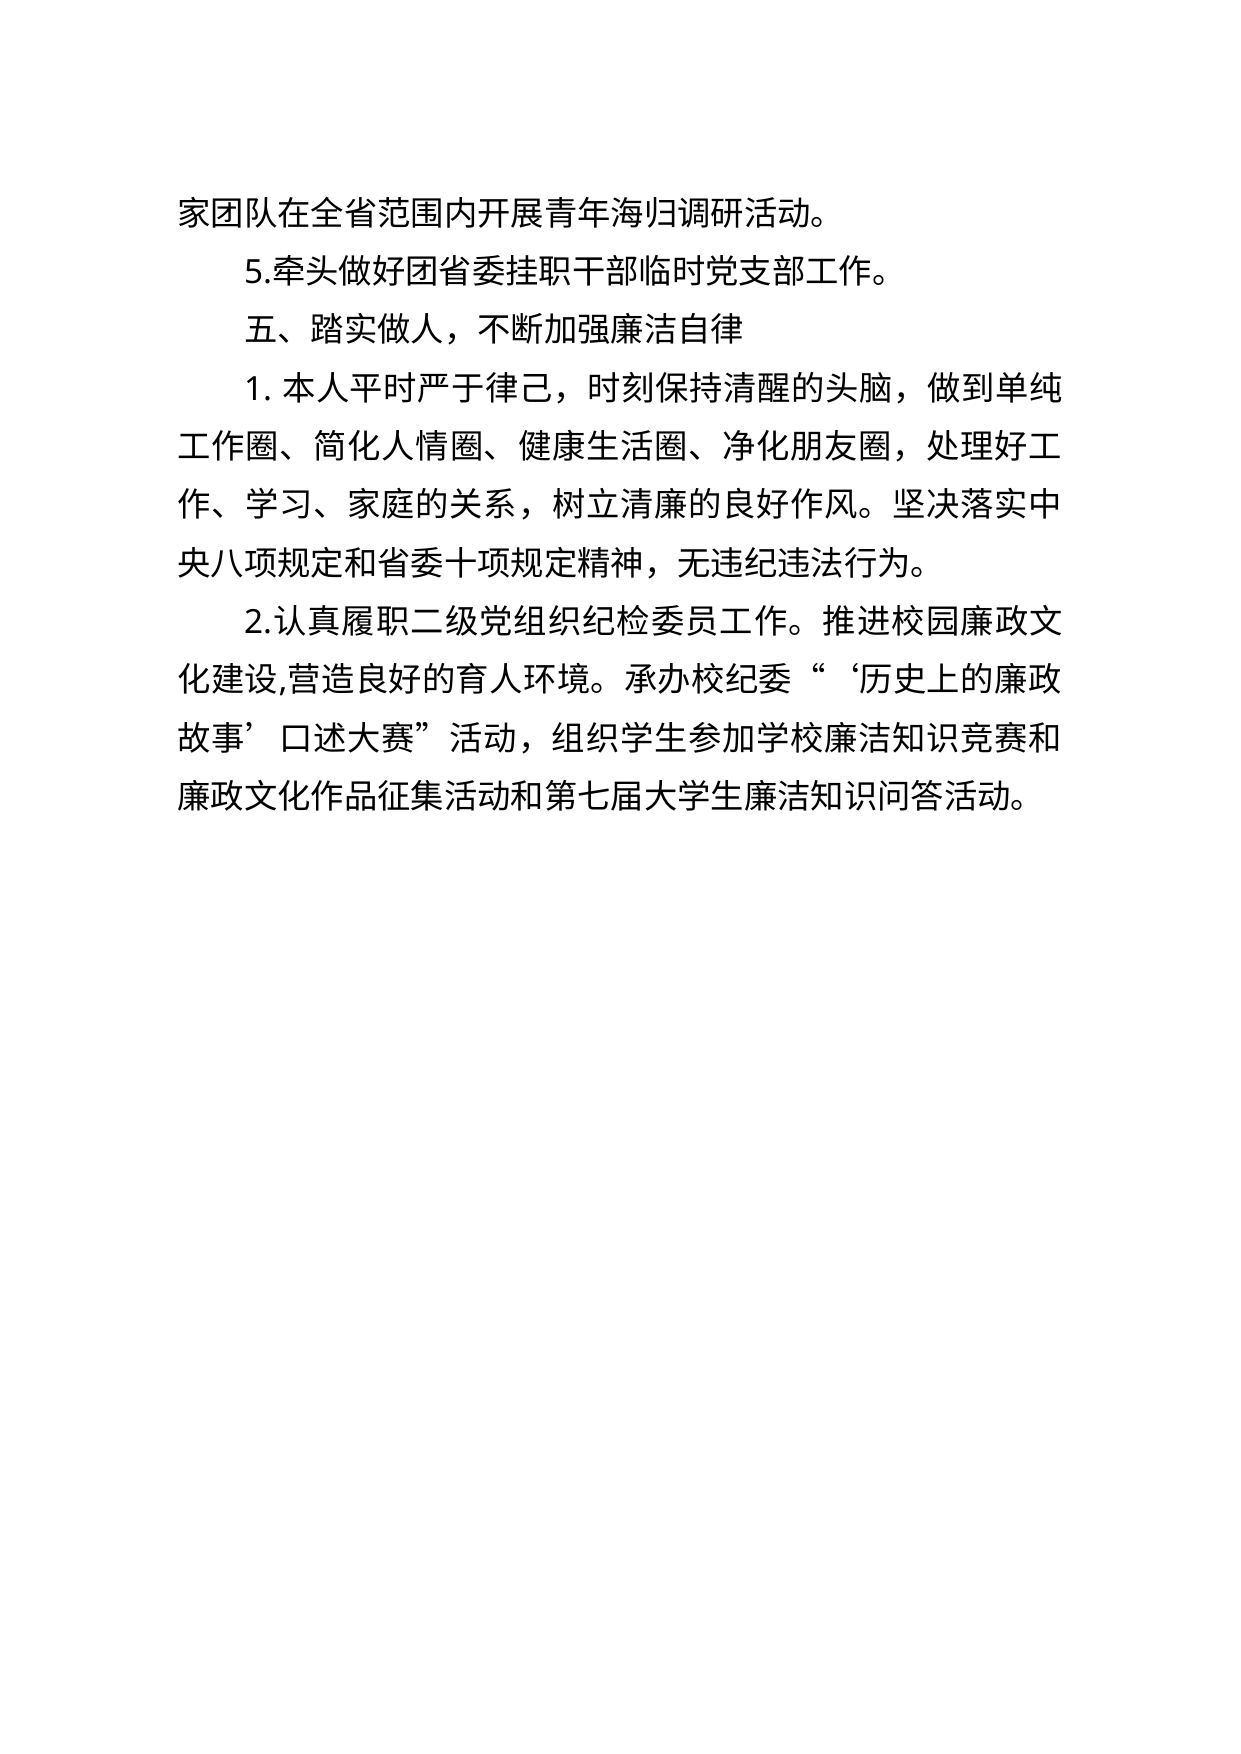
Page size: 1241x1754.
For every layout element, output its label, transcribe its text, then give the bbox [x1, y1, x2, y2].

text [177, 178, 1063, 237]
text 1. 本人平时严于律己，时刻保持清醒的头脑，做到单纯工作圈、简化人情圈、健康生活圈、净化朋友圈，处理好工作、学习、家庭的关系，树立清廉的良好作风。坚决落实中央八项规定和省委十项规定精神，无违纪违法行为。 [177, 353, 1063, 587]
text 5.牵头做好团省委挂职干部临时党支部工作。 [177, 237, 1063, 295]
text 2.认真履职二级党组织纪检委员工作。推进校园廉政文化建设,营造良好的育人环境。承办校纪委“‘历史上的廉政故事’口述大赛”活动，组织学生参加学校廉洁知识竞赛和廉政文化作品征集活动和第七届大学生廉洁知识问答活动。 [177, 587, 1063, 820]
text 五、踏实做人，不断加强廉洁自律 [177, 295, 1063, 353]
